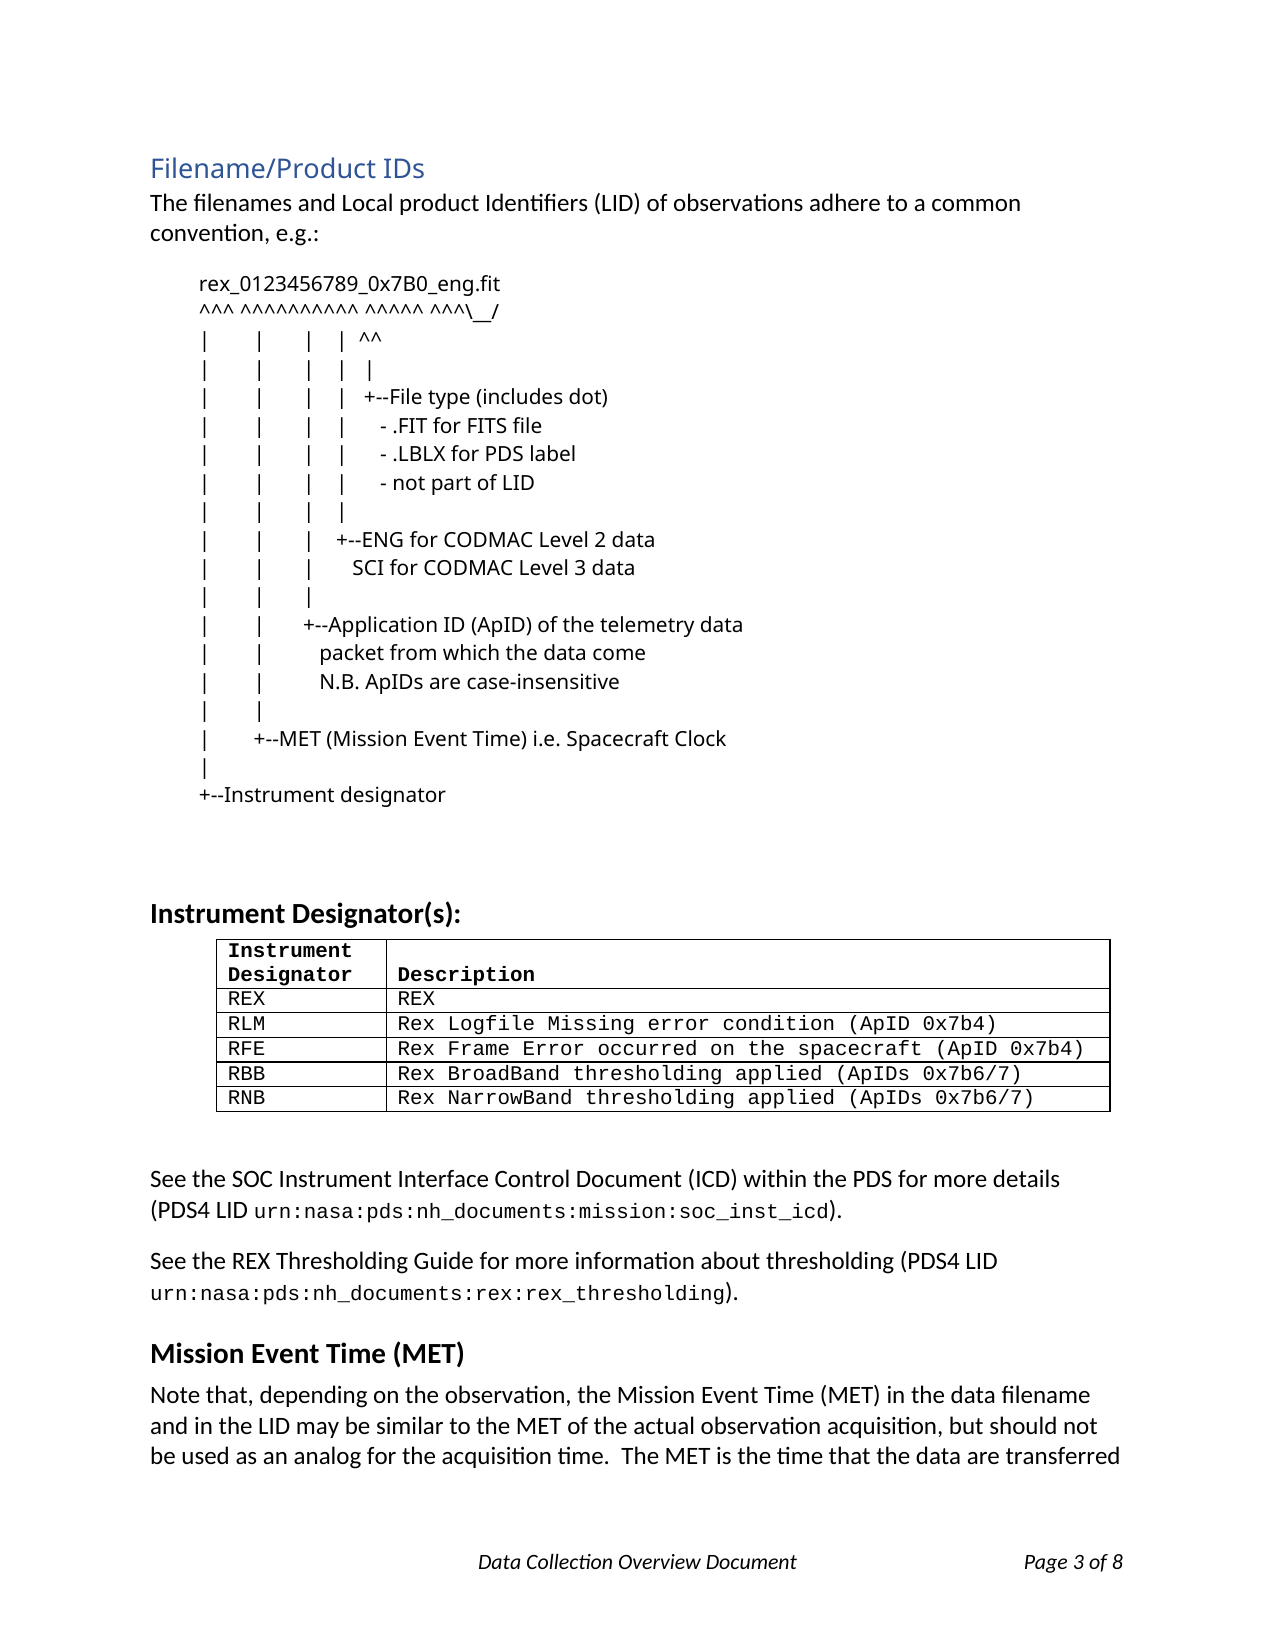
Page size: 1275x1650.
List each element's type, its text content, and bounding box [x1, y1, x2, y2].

text | | packet from which the data come [150, 638, 1125, 667]
table_header Instrument Designator [217, 940, 386, 987]
subtitle Instrument Designator(s): [150, 895, 1125, 931]
table_cell Rex BroadBand thresholding applied (ApIDs 0x7b6/7) [387, 1063, 1109, 1086]
text See the REX Thresholding Guide for more information about thresholding (PDS4 LID urn:nasa:pds:nh_documents:rex:rex_thresholding). [150, 1245, 1125, 1306]
text | +--MET (Mission Event Time) i.e. Spacecraft Clock [150, 724, 1125, 752]
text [150, 1379, 1125, 1471]
text | | | +--ENG for CODMAC Level 2 data [150, 525, 1125, 553]
text See the SOC Instrument Interface Control Document (ICD) within the PDS for more details (PDS4 LID urn:nasa:pds:nh_documents:mission:soc_inst_icd). [150, 1163, 1125, 1224]
table_cell RLM [217, 1013, 386, 1037]
text | | | | - .LBLX for PDS label [150, 439, 1125, 468]
text ^^^ ^^^^^^^^^^ ^^^^^ ^^^\__/ [150, 297, 1125, 326]
table_cell RFE [217, 1038, 386, 1061]
text rex_0123456789_0x7B0_eng.fit [150, 269, 1125, 297]
text | | | | - .FIT for FITS file [150, 411, 1125, 439]
table_cell Rex NarrowBand thresholding applied (ApIDs 0x7b6/7) [387, 1087, 1109, 1111]
subtitle Filename/Product IDs [150, 150, 1125, 187]
subtitle Mission Event Time (MET) [150, 1335, 1125, 1371]
text | | | [150, 582, 1125, 610]
text +--Instrument designator [150, 781, 1125, 809]
table_cell REX [217, 989, 386, 1012]
table_cell RNB [217, 1087, 386, 1111]
text | | | | [150, 496, 1125, 525]
text | | N.B. ApIDs are case-insensitive [150, 667, 1125, 695]
text | | | | | [150, 354, 1125, 382]
table_cell Rex Frame Error occurred on the spacecraft (ApID 0x7b4) [387, 1038, 1109, 1061]
text | | [150, 695, 1125, 724]
text | [150, 752, 1125, 781]
text The filenames and Local product Identifiers (LID) of observations adhere to a common convention, e.g.: [150, 187, 1125, 248]
text | | | | - not part of LID [150, 468, 1125, 496]
table_header Description [387, 940, 1109, 987]
text | | | SCI for CODMAC Level 3 data [150, 553, 1125, 582]
table_cell REX [387, 989, 1109, 1012]
text | | +--Application ID (ApID) of the telemetry data [150, 610, 1125, 638]
table_cell Rex Logfile Missing error condition (ApID 0x7b4) [387, 1013, 1109, 1037]
text | | | | ^^ [150, 326, 1125, 354]
table_cell RBB [217, 1063, 386, 1086]
text | | | | +--File type (includes dot) [150, 382, 1125, 411]
